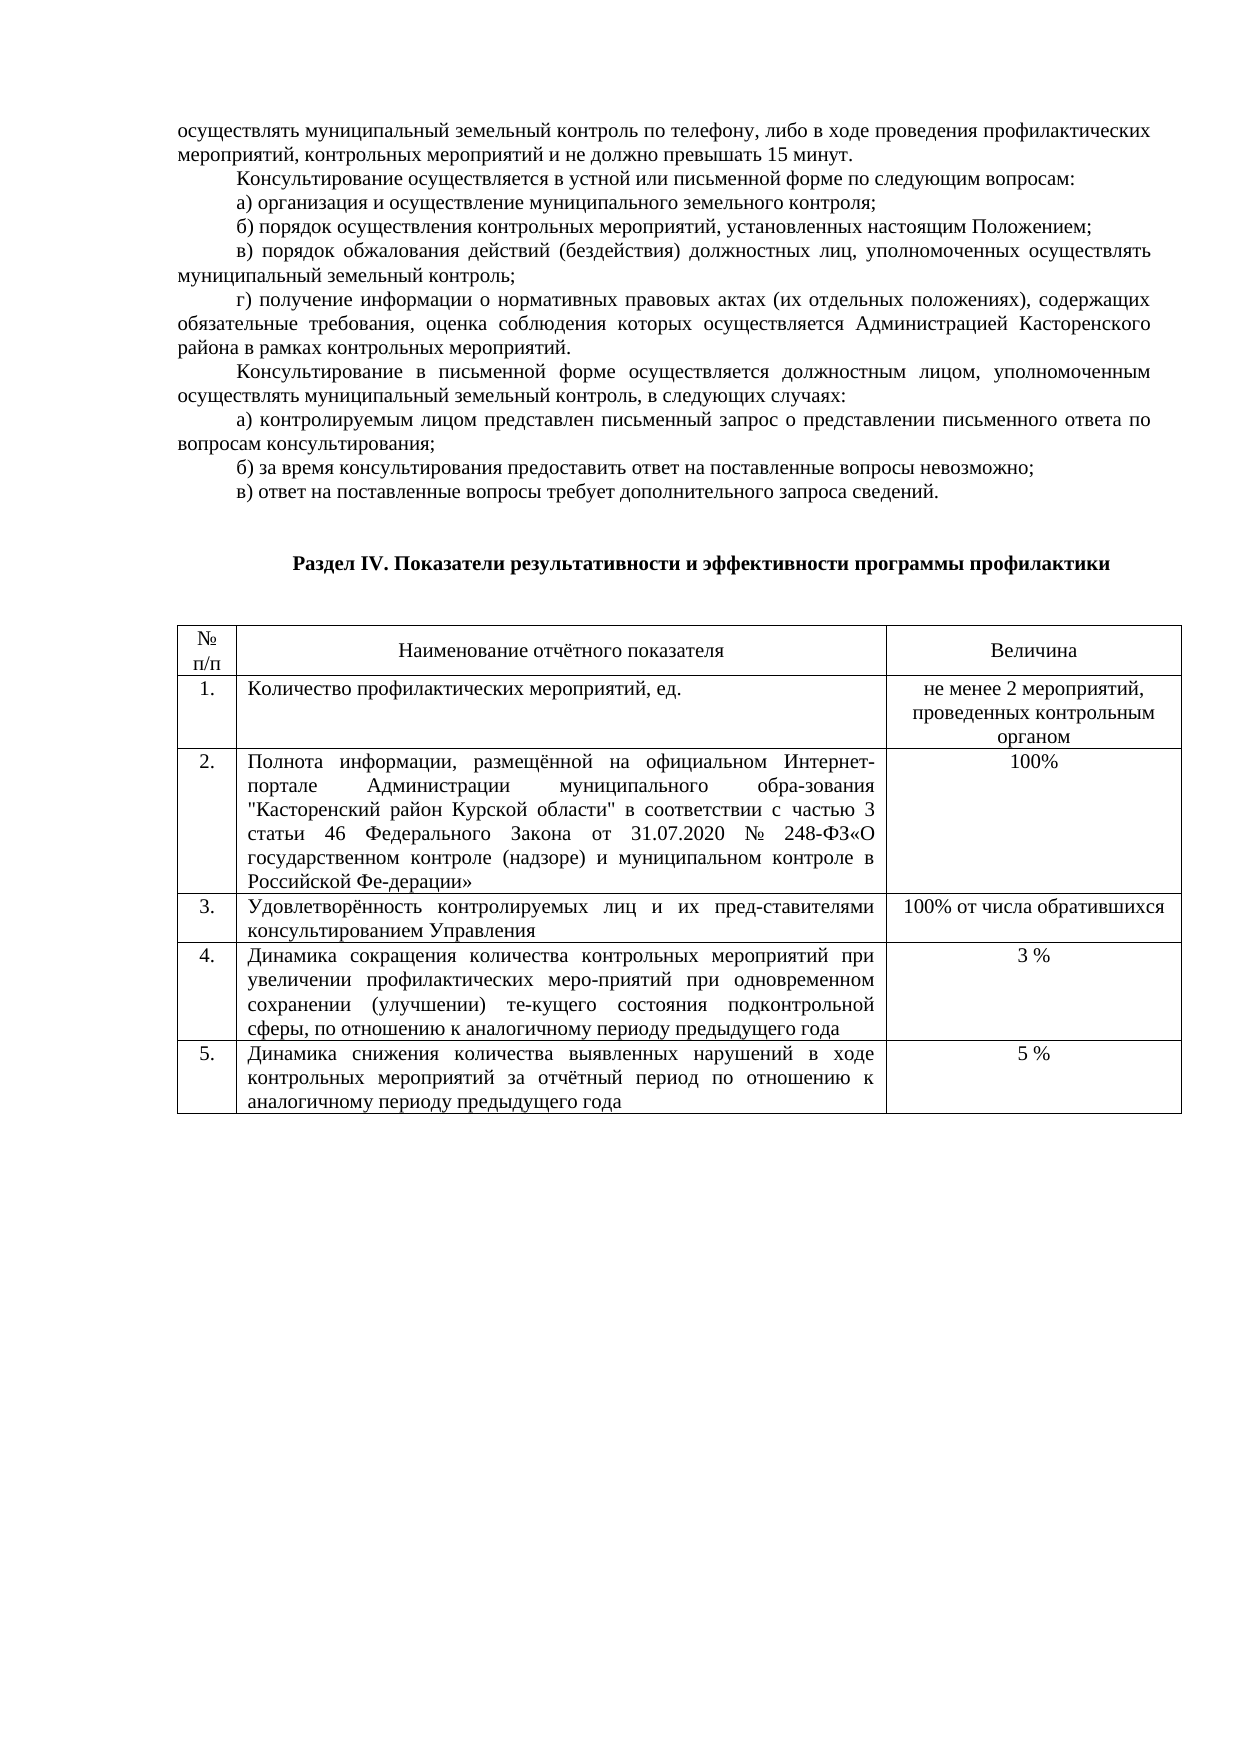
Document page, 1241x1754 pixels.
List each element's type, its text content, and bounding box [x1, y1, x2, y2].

text в) ответ на поставленные вопросы требует дополнительного запроса сведений. [177, 479, 1152, 503]
text а) организация и осуществление муниципального земельного контроля; [177, 190, 1152, 214]
table_cell 100% [887, 749, 1181, 893]
text б) порядок осуществления контрольных мероприятий, установленных настоящим Положением; [177, 214, 1152, 238]
table_cell 5. [178, 1041, 236, 1113]
table_header Величина [887, 626, 1181, 674]
table_cell 5 % [887, 1041, 1181, 1113]
table_cell 4. [178, 943, 236, 1039]
table_cell Количество профилактических мероприятий, ед. [237, 676, 886, 748]
table_cell 1. [178, 676, 236, 748]
table_cell Динамика снижения количества выявленных нарушений в ходе контрольных мероприятий за отчётный период по отношению к аналогичному периоду предыдущего года [237, 1041, 886, 1113]
table_header Наименование отчётного показателя [237, 626, 886, 674]
table_cell не менее 2 мероприятий, проведенных контрольным органом [887, 676, 1181, 748]
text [177, 118, 1152, 166]
table_cell 3 % [887, 943, 1181, 1039]
table_header № п/п [178, 626, 236, 674]
table_cell Полнота информации, размещённой на официальном Интернет-портале Администрации муниципального обра-зования "Касторенский район Курской области" в соответствии с частью 3 статьи 46 Федерального Закона от 31.07.2020 № 248-ФЗ«О государственном контроле (надзоре) и муниципальном контроле в Российской Фе-дерации» [237, 749, 886, 893]
text г) получение информации о нормативных правовых актах (их отдельных положениях), содержащих обязательные требования, оценка соблюдения которых осуществляется Администрацией Касторенского района в рамках контрольных мероприятий. [177, 287, 1152, 359]
text Консультирование в письменной форме осуществляется должностным лицом, уполномоченным осуществлять муниципальный земельный контроль, в следующих случаях: [177, 359, 1152, 407]
table_cell Удовлетворённость контролируемых лиц и их пред-ставителями консультированием Управления [237, 894, 886, 942]
table_cell 3. [178, 894, 236, 942]
table_cell 2. [178, 749, 236, 893]
text а) контролируемым лицом представлен письменный запрос о представлении письменного ответа по вопросам консультирования; [177, 407, 1152, 455]
table_cell 100% от числа обратившихся [887, 894, 1181, 942]
text Раздел IV. Показатели результативности и эффективности программы профилактики [177, 551, 1152, 575]
text Консультирование осуществляется в устной или письменной форме по следующим вопросам: [177, 166, 1152, 190]
text б) за время консультирования предоставить ответ на поставленные вопросы невозможно; [177, 455, 1152, 479]
table_cell Динамика сокращения количества контрольных мероприятий при увеличении профилактических меро-приятий при одновременном сохранении (улучшении) те-кущего состояния подконтрольной сферы, по отношению к аналогичному периоду предыдущего года [237, 943, 886, 1039]
text в) порядок обжалования действий (бездействия) должностных лиц, уполномоченных осуществлять муниципальный земельный контроль; [177, 238, 1152, 287]
